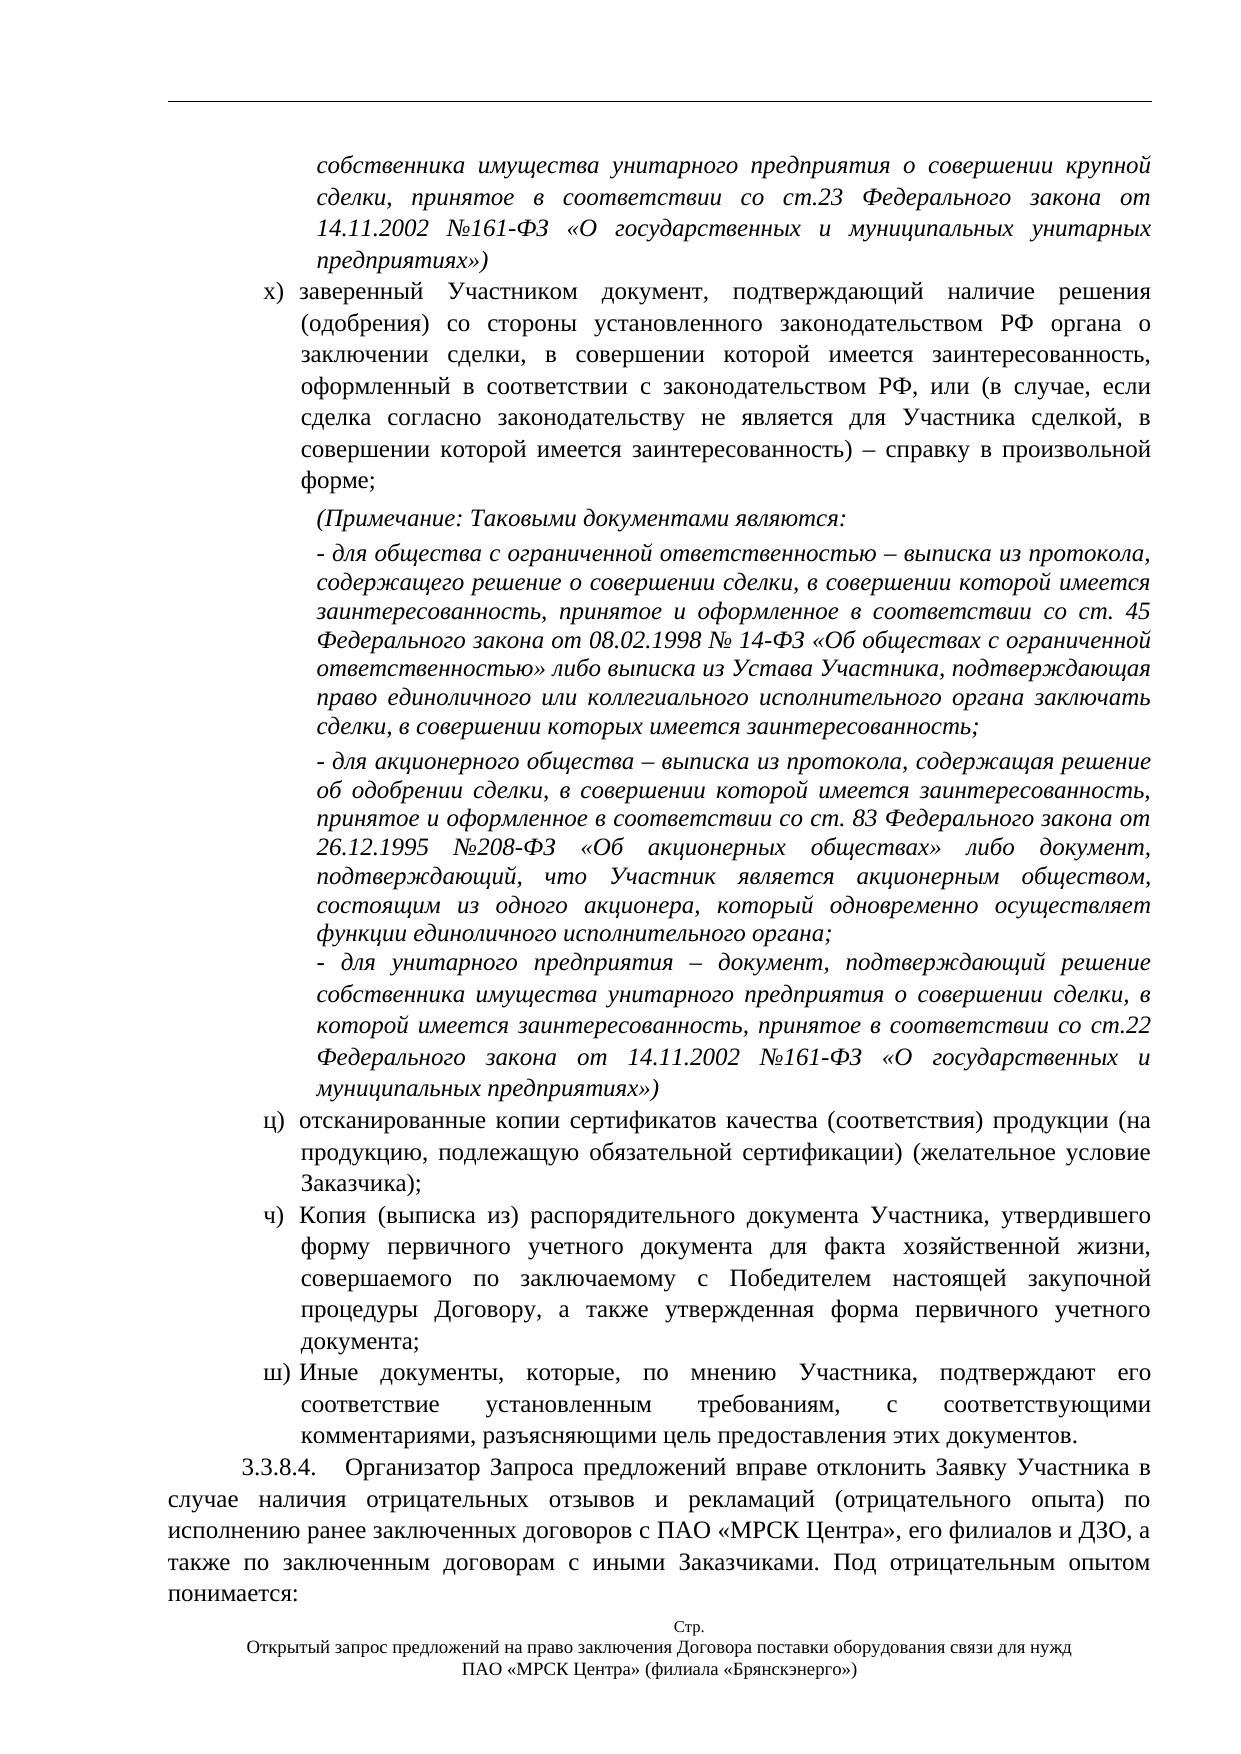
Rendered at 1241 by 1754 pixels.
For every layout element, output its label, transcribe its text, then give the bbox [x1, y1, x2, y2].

list - для общества с ограниченной ответственностью – выписка из протокола, содержащего решение о совершении сделки, в совершении которой имеется заинтересованность, принятое и оформленное в соответствии со ст. 45 Федерального закона от 08.02.1998 № 14-ФЗ «Об обществах с ограниченной ответственностью» либо выписка из Устава Участника, подтверждающая право единоличного или коллегиального исполнительного органа заключать сделки, в совершении которых имеется заинтересованность; [316, 538, 1152, 740]
list отсканированные копии сертификатов качества (соответствия) продукции (на продукцию, подлежащую обязательной сертификации) (желательное условие Заказчика); [263, 1105, 1152, 1197]
list заверенный Участником документ, подтверждающий наличие решения (одобрения) со стороны установленного законодательством РФ органа о заключении сделки, в совершении которой имеется заинтересованность, оформленный в соответствии с законодательством РФ, или (в случае, если сделка согласно законодательству не является для Участника сделкой, в совершении которой имеется заинтересованность) – справку в произвольной форме; [263, 276, 1152, 494]
list - для акционерного общества – выписка из протокола, содержащая решение об одобрении сделки, в совершении которой имеется заинтересованность, принятое и оформленное в соответствии со ст. 83 Федерального закона от 26.12.1995 №208-ФЗ «Об акционерных обществах» либо документ, подтверждающий, что Участник является акционерным обществом, состоящим из одного акционера, который одновременно осуществляет функции единоличного исполнительного органа; [316, 746, 1152, 947]
list (Примечание: Таковыми документами являются: [316, 503, 1152, 532]
list - для унитарного предприятия – документ, подтверждающий решение собственника имущества унитарного предприятия о совершении сделки, в которой имеется заинтересованность, принятое в соответствии со ст.22 Федерального закона от 14.11.2002 №161-ФЗ «О государственных и муниципальных предприятиях») [316, 947, 1152, 1102]
list Копия (выписка из) распорядительного документа Участника, утвердившего форму первичного учетного документа для факта хозяйственной жизни, совершаемого по заключаемому с Победителем настоящей закупочной процедуры Договору, а также утвержденная форма первичного учетного документа; [263, 1200, 1152, 1355]
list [316, 150, 1152, 273]
list Иные документы, которые, по мнению Участника, подтверждают его соответствие установленным требованиям, с соответствующими комментариями, разъясняющими цель предоставления этих документов. [263, 1357, 1152, 1449]
list Организатор Запроса предложений вправе отклонить Заявку Участника в случае наличия отрицательных отзывов и рекламаций (отрицательного опыта) по исполнению ранее заключенных договоров с ПАО «МРСК Центра», его филиалов и ДЗО, а также по заключенным договорам с иными Заказчиками. Под отрицательным опытом понимается: [168, 1452, 1152, 1607]
